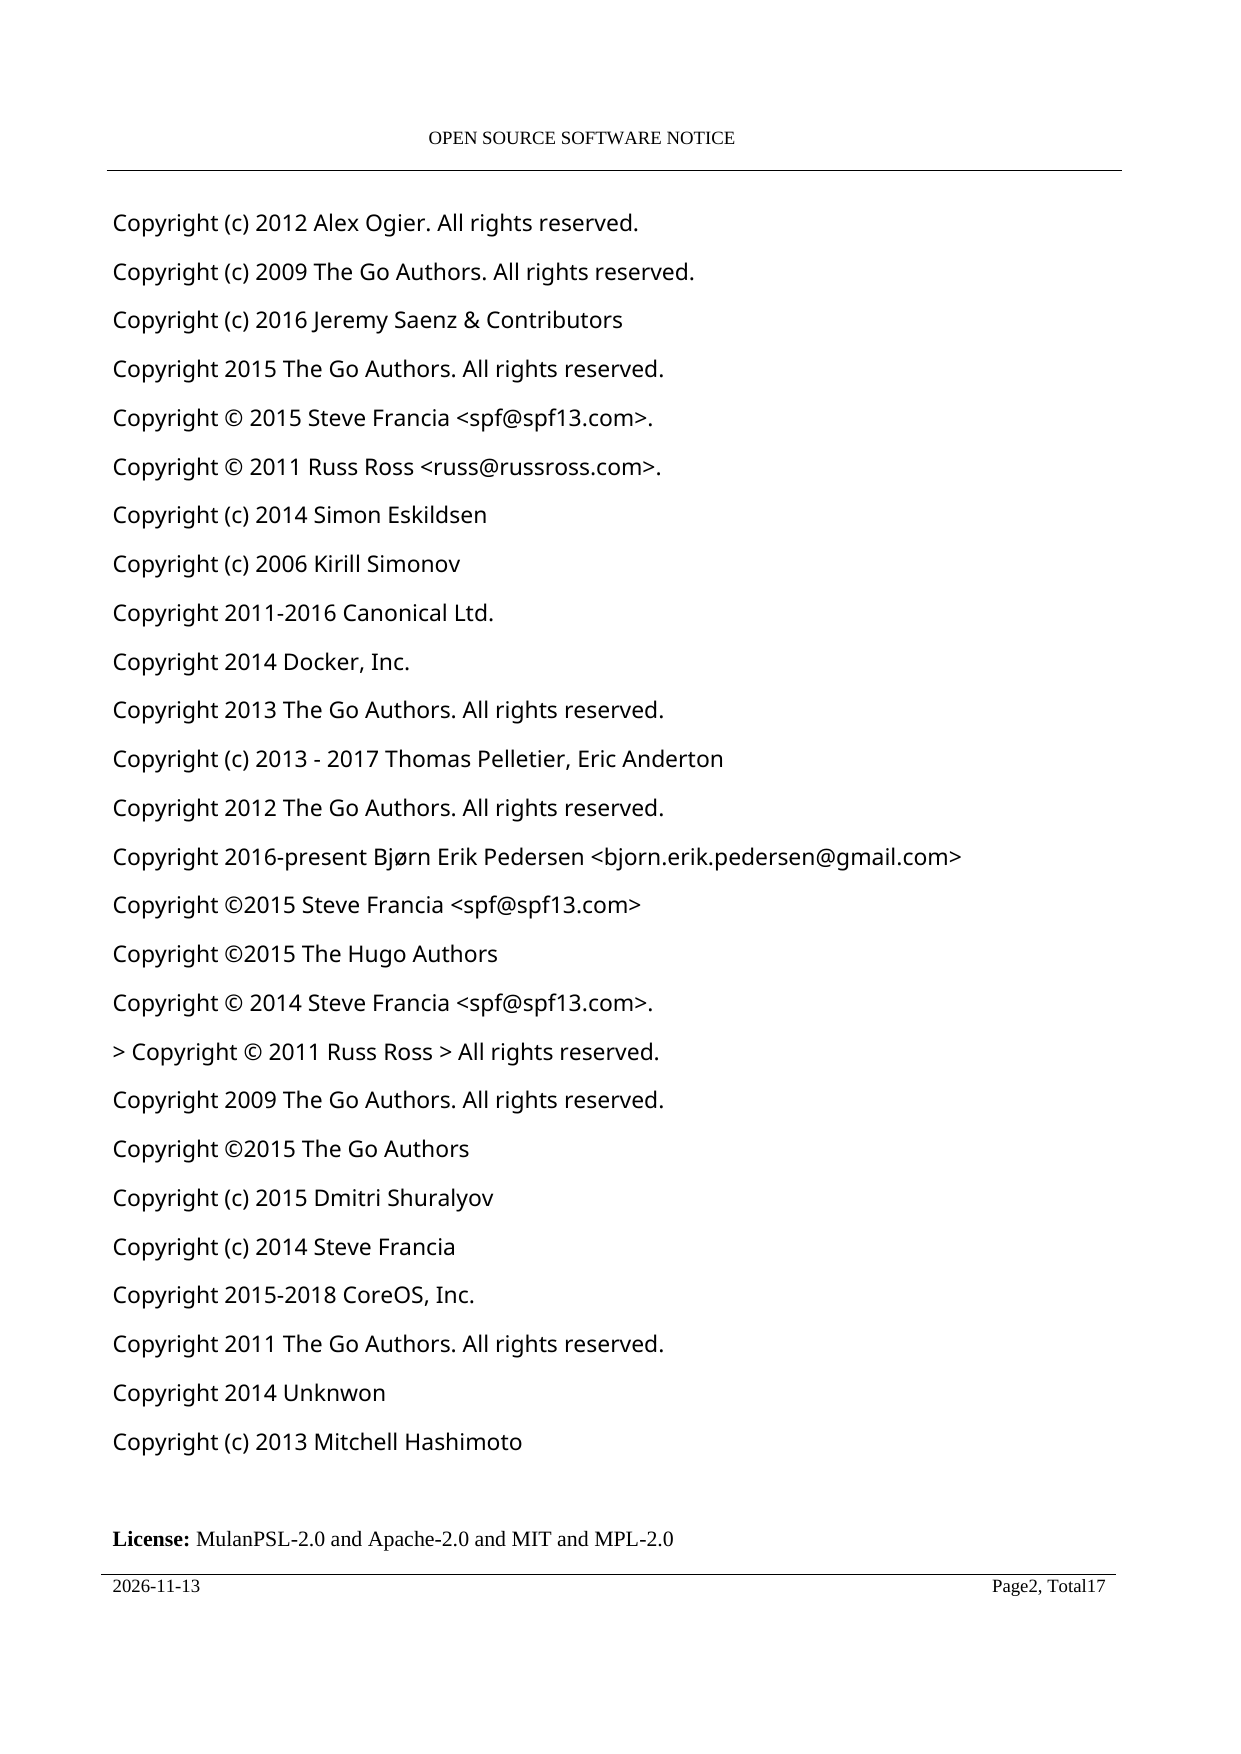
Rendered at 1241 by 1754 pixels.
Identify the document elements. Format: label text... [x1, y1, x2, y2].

text License: MulanPSL-2.0 and Apache-2.0 and MIT and MPL-2.0 [112, 1523, 1128, 1555]
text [112, 206, 1128, 1506]
